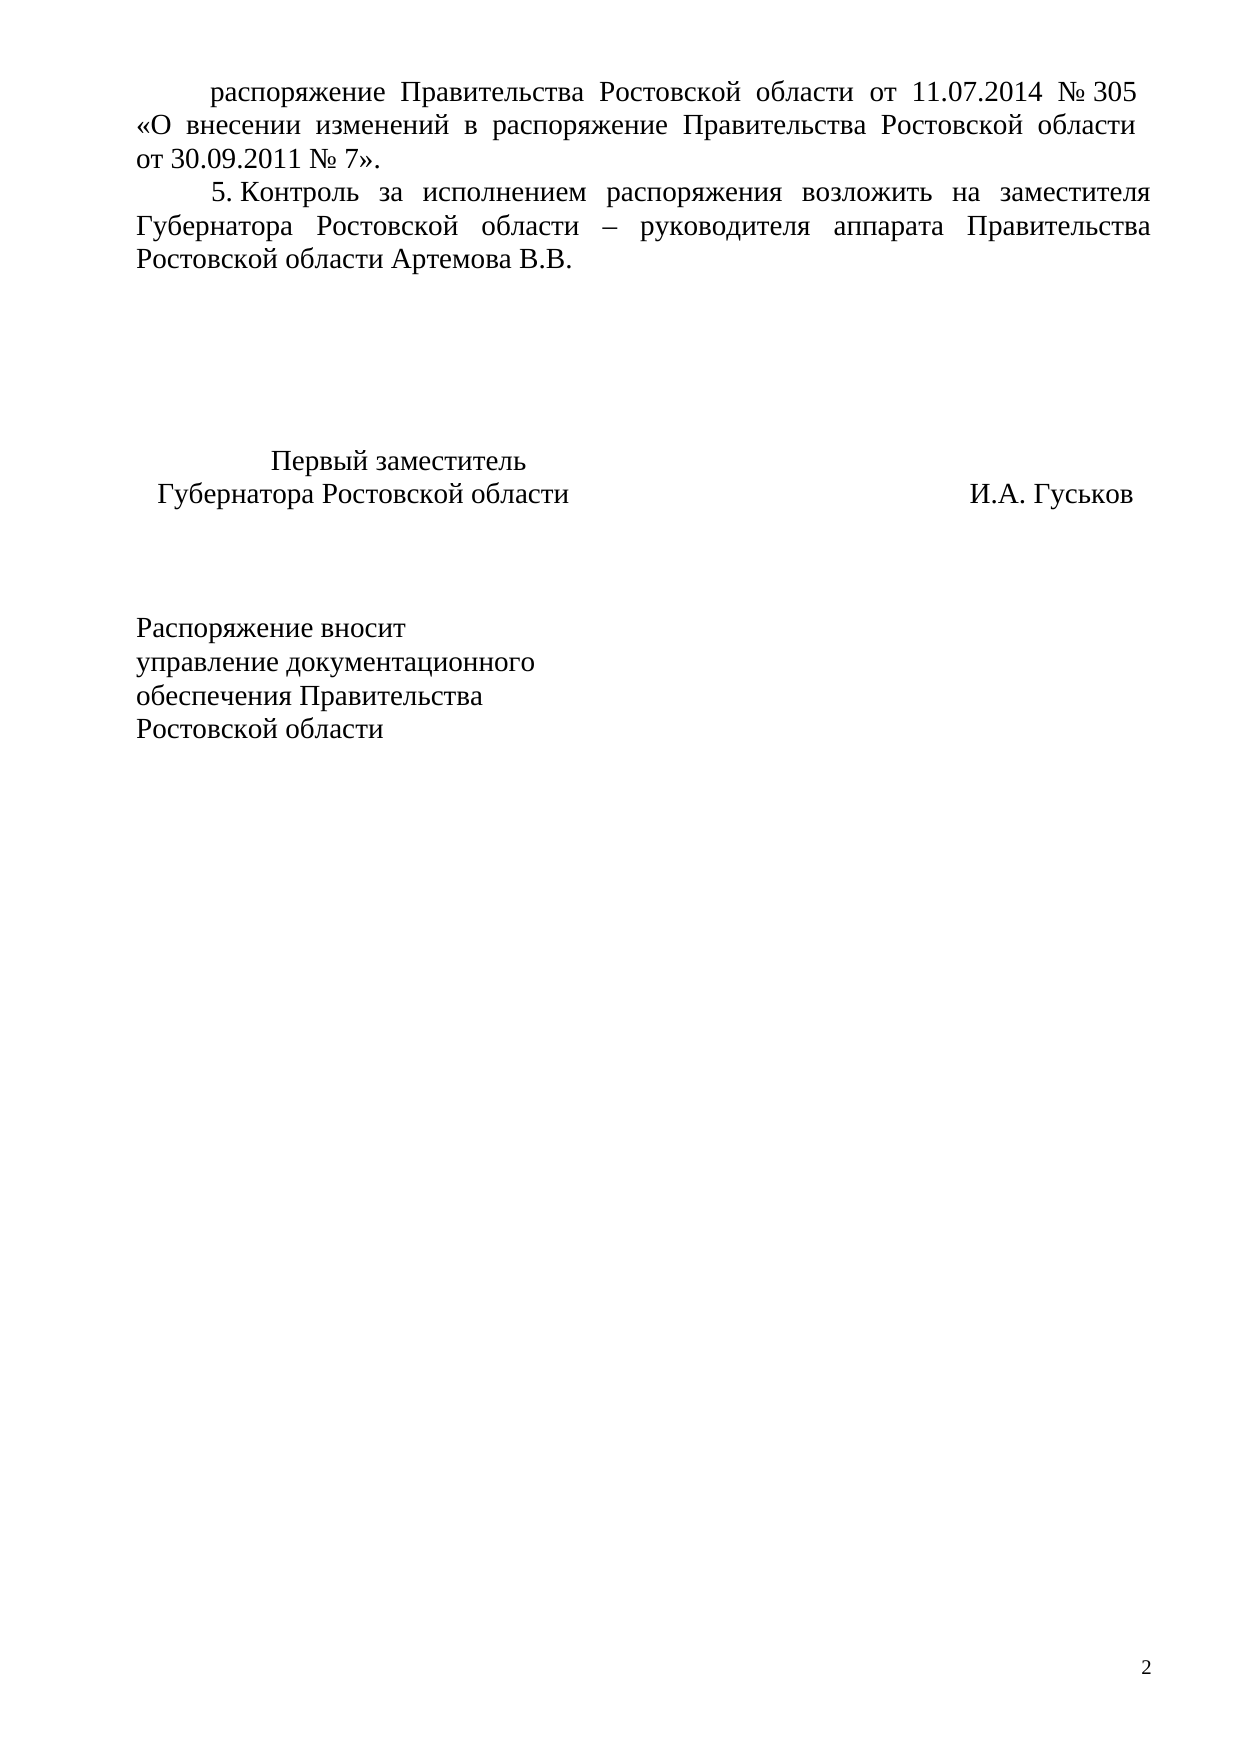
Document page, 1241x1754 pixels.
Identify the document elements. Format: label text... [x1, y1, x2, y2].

text Первый заместитель [136, 443, 661, 476]
text распоряжение Правительства Ростовской области от 11.07.2014 № 305 «О внесении изменений в распоряжение Правительства Ростовской области от 30.09.2011 № 7». [136, 74, 1152, 174]
text управление документационного [136, 644, 1152, 678]
text обеспечения Правительства [136, 678, 1152, 711]
text Ростовской области [136, 711, 1152, 745]
text Распоряжение вносит [136, 611, 1152, 644]
text Губернатора Ростовской области И.А. Гуськов [136, 476, 1155, 543]
text 5. Контроль за исполнением распоряжения возложить на заместителя Губернатора Ростовской области – руководителя аппарата Правительства Ростовской области Артемова В.В. [136, 174, 1152, 275]
